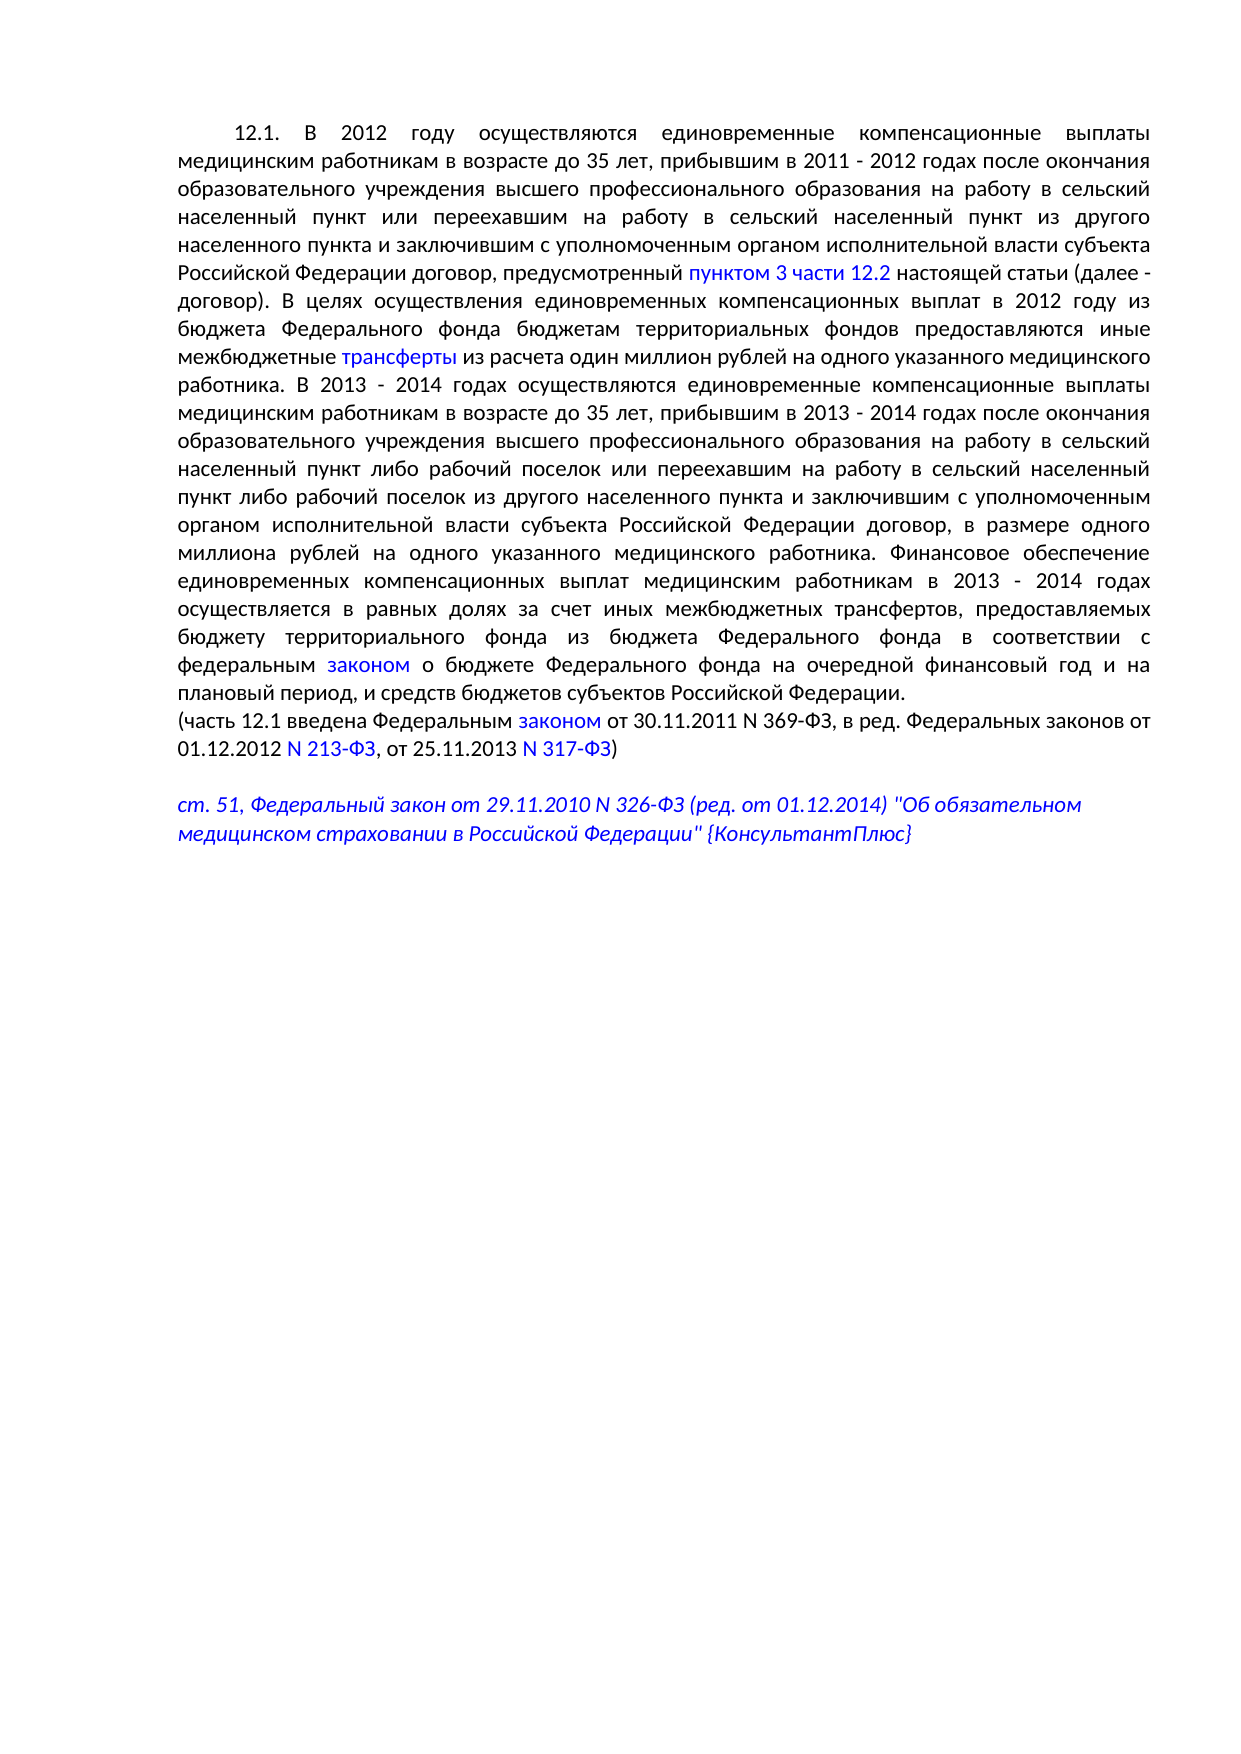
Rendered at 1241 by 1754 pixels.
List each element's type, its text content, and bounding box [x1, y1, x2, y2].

text 12.1. В 2012 году осуществляются единовременные компенсационные выплаты медицинским работникам в возрасте до 35 лет, прибывшим в 2011 - 2012 годах после окончания образовательного учреждения высшего профессионального образования на работу в сельский населенный пункт или переехавшим на работу в сельский населенный пункт из другого населенного пункта и заключившим с уполномоченным органом исполнительной власти субъекта Российской Федерации договор, предусмотренный пунктом 3 части 12.2 настоящей статьи (далее - договор). В целях осуществления единовременных компенсационных выплат в 2012 году из бюджета Федерального фонда бюджетам территориальных фондов предоставляются иные межбюджетные трансферты из расчета один миллион рублей на одного указанного медицинского работника. В 2013 - 2014 годах осуществляются единовременные компенсационные выплаты медицинским работникам в возрасте до 35 лет, прибывшим в 2013 - 2014 годах после окончания образовательного учреждения высшего профессионального образования на работу в сельский населенный пункт либо рабочий поселок или переехавшим на работу в сельский населенный пункт либо рабочий поселок из другого населенного пункта и заключившим с уполномоченным органом исполнительной власти субъекта Российской Федерации договор, в размере одного миллиона рублей на одного указанного медицинского работника. Финансовое обеспечение единовременных компенсационных выплат медицинским работникам в 2013 - 2014 годах осуществляется в равных долях за счет иных межбюджетных трансфертов, предоставляемых бюджету территориального фонда из бюджета Федерального фонда в соответствии с федеральным законом о бюджете Федерального фонда на очередной финансовый год и на плановый период, и средств бюджетов субъектов Российской Федерации. [177, 118, 1152, 707]
text (часть 12.1 введена Федеральным законом от 30.11.2011 N 369-ФЗ, в ред. Федеральных законов от 01.12.2012 N 213-ФЗ, от 25.11.2013 N 317-ФЗ) [177, 707, 1152, 763]
text ст. 51, Федеральный закон от 29.11.2010 N 326-ФЗ (ред. от 01.12.2014) "Об обязательном медицинском страховании в Российской Федерации" {КонсультантПлюс} [177, 763, 1152, 875]
